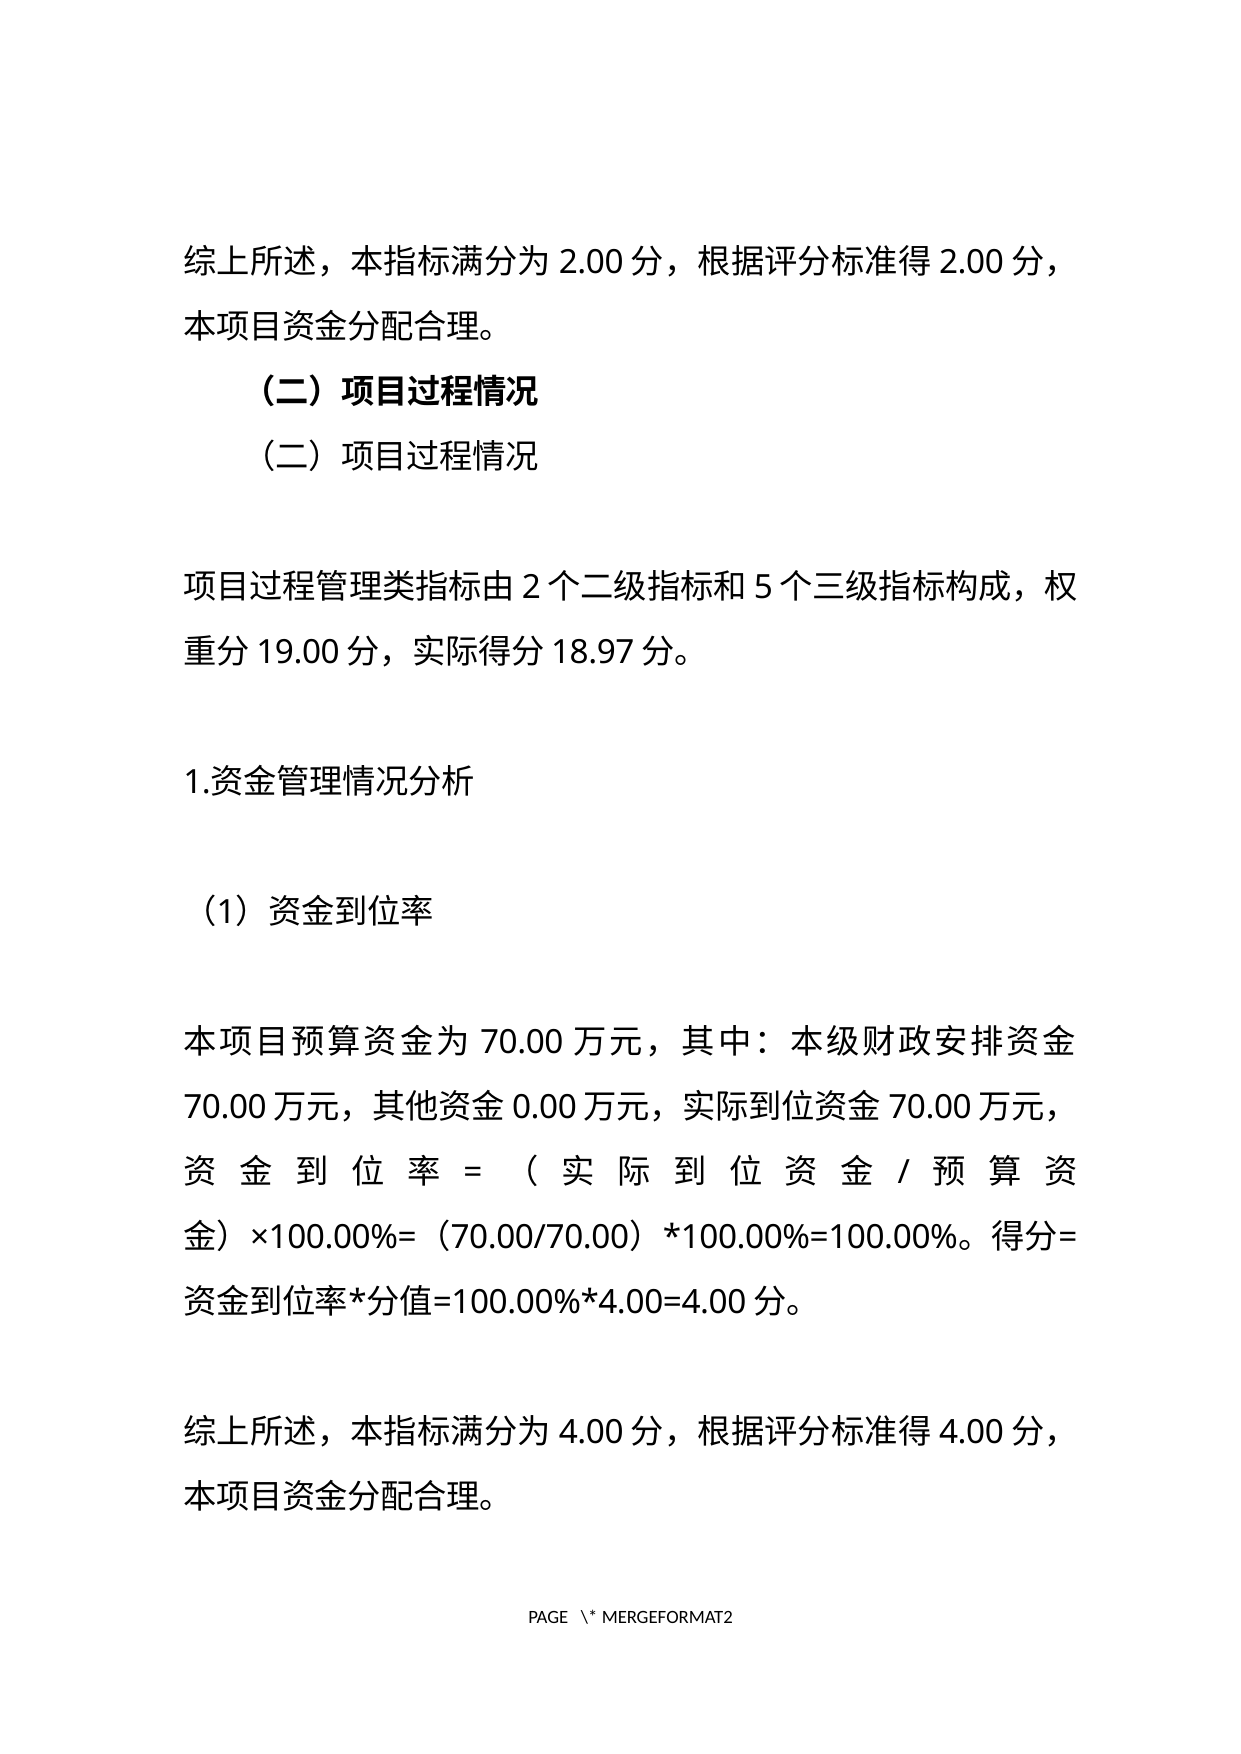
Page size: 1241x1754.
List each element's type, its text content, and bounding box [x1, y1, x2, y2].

text （二）项目过程情况 [183, 357, 1078, 422]
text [183, 162, 1078, 357]
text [183, 422, 1078, 1527]
